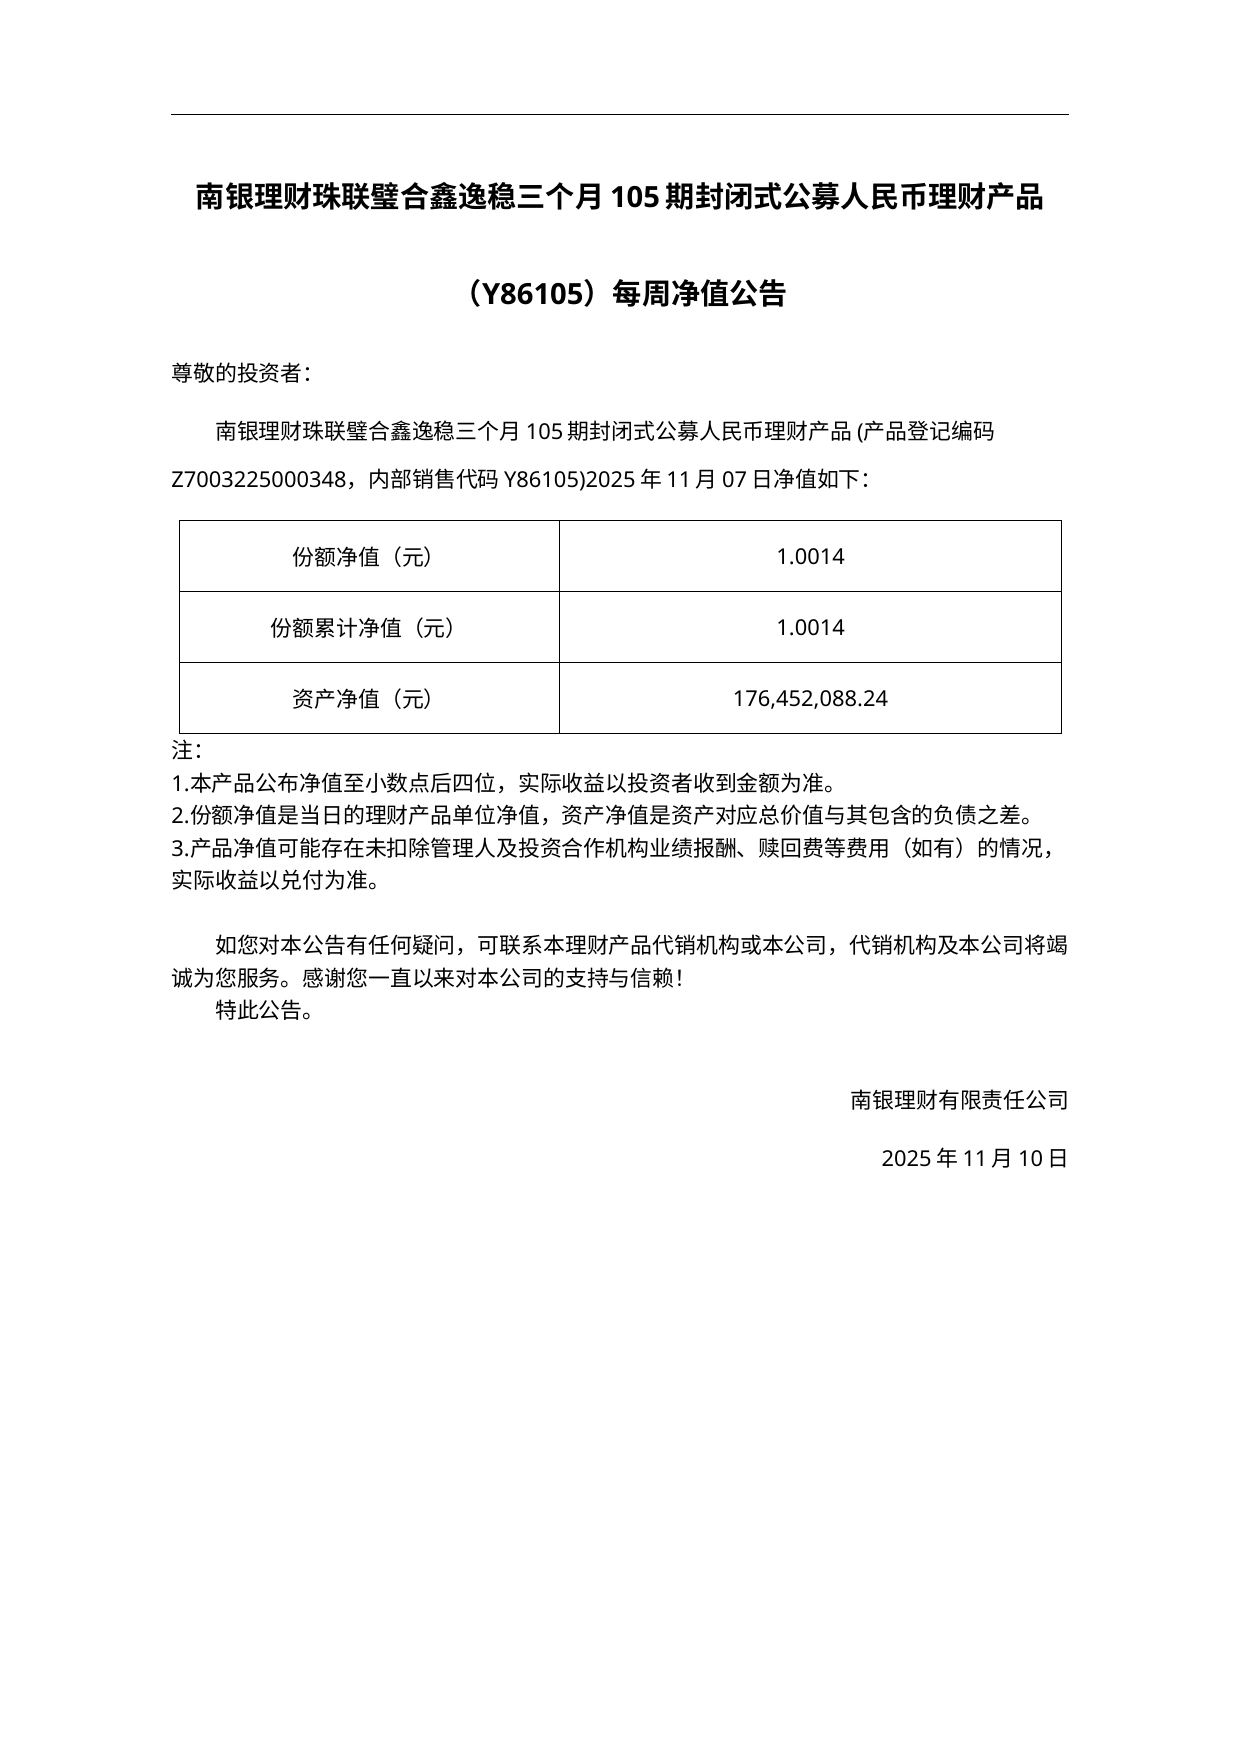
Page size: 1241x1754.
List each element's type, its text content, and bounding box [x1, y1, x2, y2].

table_cell 176,452,088.24 [560, 663, 1061, 733]
table_header 1.0014 [560, 521, 1061, 591]
text 2025年11月10日 [171, 1140, 1069, 1173]
text 注： [171, 733, 1069, 765]
table_cell 1.0014 [560, 592, 1061, 662]
text 2.份额净值是当日的理财产品单位净值，资产净值是资产对应总价值与其包含的负债之差。 [171, 798, 1069, 830]
table_cell 资产净值（元） [180, 663, 559, 733]
text 南银理财珠联璧合鑫逸稳三个月105期封闭式公募人民币理财产品（Y86105）每周净值公告 [171, 162, 1069, 324]
text 南银理财有限责任公司 [171, 1082, 1069, 1115]
text 特此公告。 [171, 993, 1069, 1025]
text 3.产品净值可能存在未扣除管理人及投资合作机构业绩报酬、赎回费等费用（如有）的情况，实际收益以兑付为准。 [171, 830, 1069, 895]
text 如您对本公告有任何疑问，可联系本理财产品代销机构或本公司，代销机构及本公司将竭诚为您服务。感谢您一直以来对本公司的支持与信赖！ [171, 928, 1069, 993]
text 尊敬的投资者： [171, 355, 1069, 388]
table_header 份额净值（元） [180, 521, 559, 591]
table_cell 份额累计净值（元） [180, 592, 559, 662]
text 南银理财珠联璧合鑫逸稳三个月105期封闭式公募人民币理财产品 (产品登记编码Z7003225000348，内部销售代码Y86105)2025年11月07日净值如下： [171, 413, 1069, 494]
text 1.本产品公布净值至小数点后四位，实际收益以投资者收到金额为准。 [171, 765, 1069, 798]
